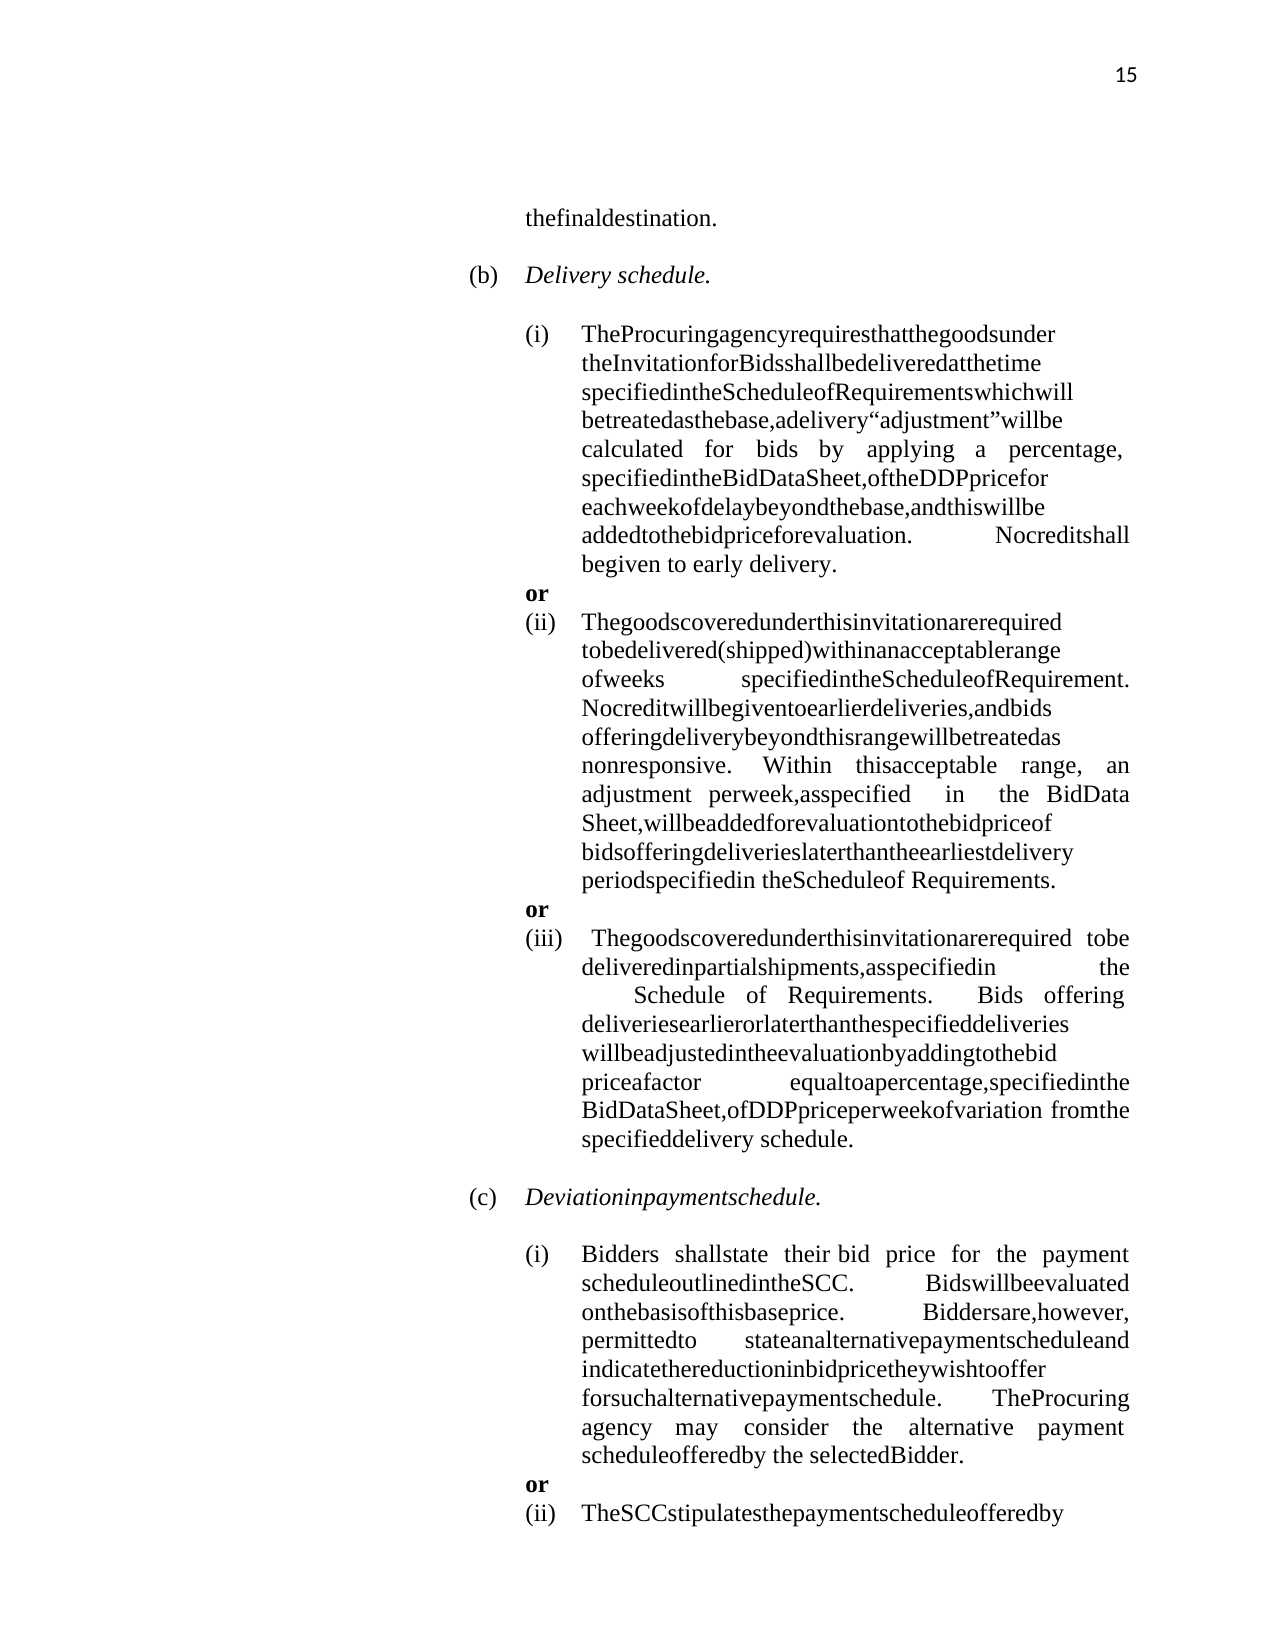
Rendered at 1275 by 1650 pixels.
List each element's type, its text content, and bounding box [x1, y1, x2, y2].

text (ii) Thegoodscoveredunderthisinvitationarerequired tobedelivered(shipped)withinanacceptablerange ofweeks specifiedintheScheduleofRequirement. Nocreditwillbegiventoearlierdeliveries,andbids offeringdeliverybeyondthisrangewillbetreatedas nonresponsive. Within thisacceptable range, an adjustment perweek,asspecified in the BidData Sheet,willbeaddedforevaluationtothebidpriceof bidsofferingdeliverieslaterthantheearliestdelivery periodspecifiedin theScheduleof Requirements. [525, 607, 1130, 894]
text or [521, 1469, 553, 1498]
text thefinaldestination. (b) Delivery schedule. [469, 203, 734, 289]
text (i) Bidders shallstate their bid price for the payment scheduleoutlinedintheSCC. Bidswillbeevaluated onthebasisofthisbaseprice. Biddersare,however, permittedto stateanalternativepaymentscheduleand indicatethereductioninbidpricetheywishtooffer forsuchalternativepaymentschedule. TheProcuring agency may consider the alternative payment scheduleofferedby the selectedBidder. [525, 1239, 1129, 1469]
text (ii) TheSCCstipulatesthepaymentscheduleofferedby [525, 1498, 1137, 1527]
text (iii) Thegoodscoveredunderthisinvitationarerequired tobe deliveredinpartialshipments,asspecifiedin the Schedule of Requirements. Bids offering deliveriesearlierorlaterthanthespecifieddeliveries willbeadjustedintheevaluationbyaddingtothebid priceafactor equaltoapercentage,specifiedinthe BidDataSheet,ofDDPpriceperweekofvariation fromthe specifieddelivery schedule. [525, 923, 1129, 1153]
text (i) TheProcuringagencyrequiresthatthegoodsunder theInvitationforBidsshallbedeliveredatthetime specifiedintheScheduleofRequirementswhichwill betreatedasthebase,adelivery“adjustment”willbe calculated for bids by applying a percentage, specifiedintheBidDataSheet,oftheDDPpricefor eachweekofdelaybeyondthebase,andthiswillbe addedtothebidpriceforevaluation. Nocreditshall begiven to early delivery. [525, 319, 1130, 578]
text or [521, 894, 553, 923]
text (c) Deviationinpaymentschedule. [469, 1182, 1137, 1210]
text or [521, 578, 553, 607]
